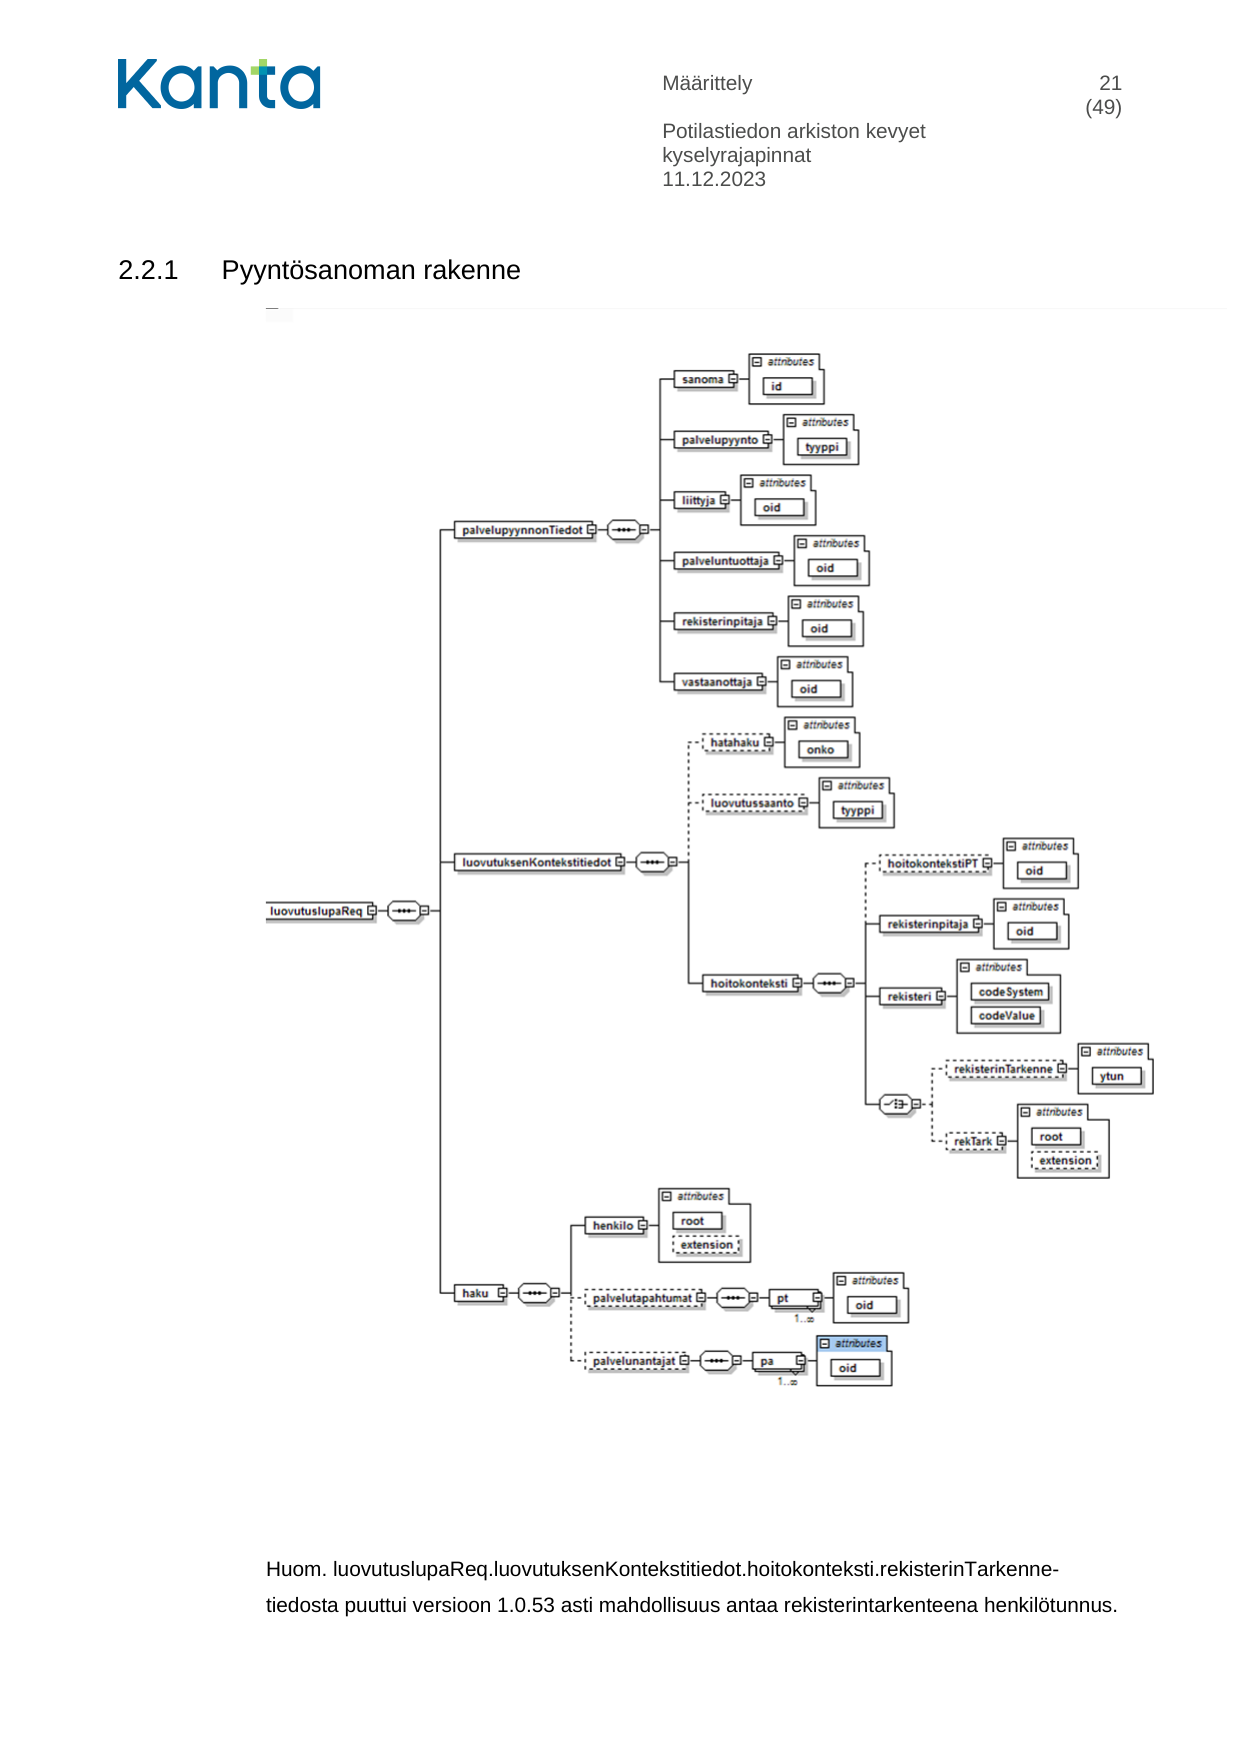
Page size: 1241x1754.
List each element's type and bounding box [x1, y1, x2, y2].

picture [265, 308, 1227, 1426]
picture [118, 59, 321, 109]
